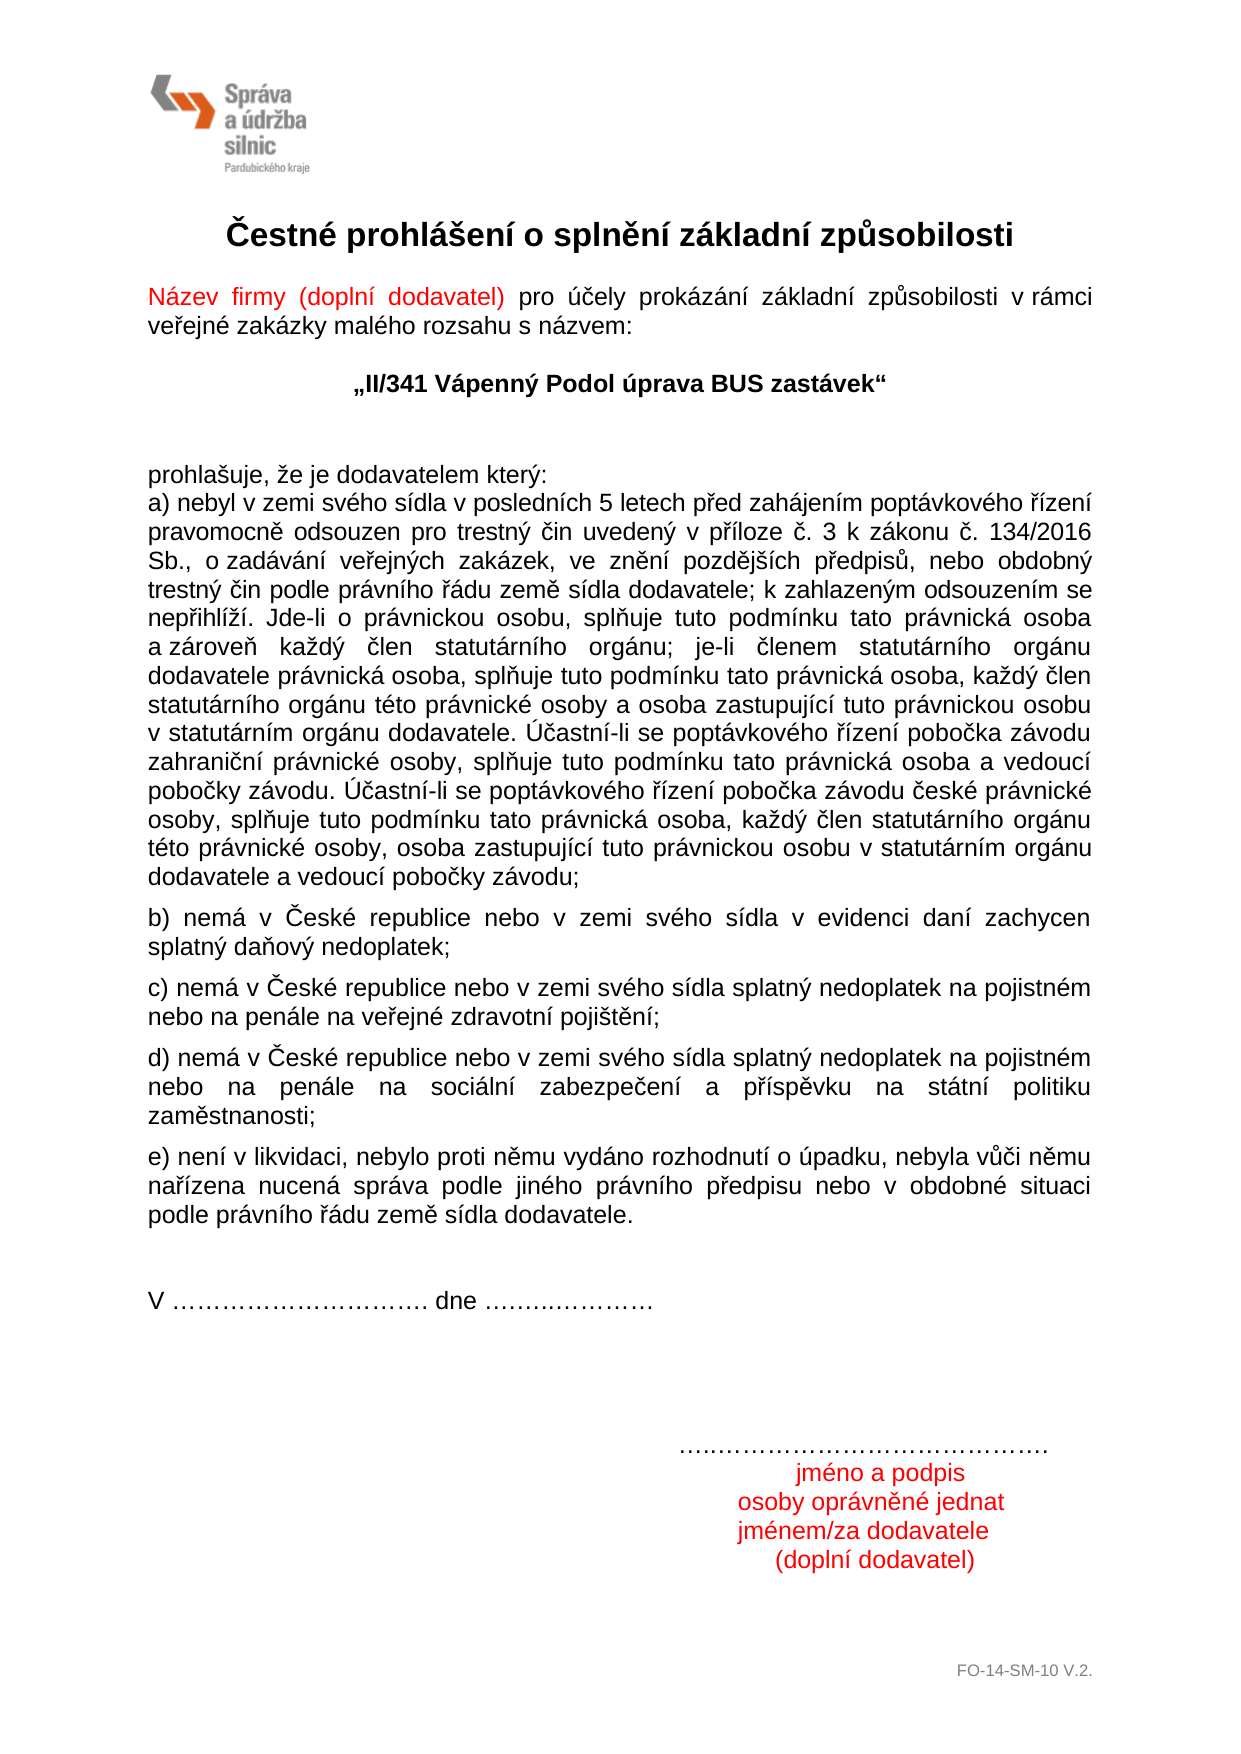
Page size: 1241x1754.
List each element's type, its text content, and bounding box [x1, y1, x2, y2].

text e) není v likvidaci, nebylo proti němu vydáno rozhodnutí o úpadku, nebyla vůči němu nařízena nucená správa podle jiného právního předpisu nebo v obdobné situaci podle právního řádu země sídla dodavatele. [148, 1142, 1093, 1228]
picture [147, 73, 314, 177]
text osoby oprávněné jednat jménem/za dodavatele [738, 1487, 1093, 1545]
text jméno a podpis [590, 1458, 1093, 1487]
text (doplní dodavatel) [590, 1545, 1093, 1573]
text d) nemá v České republice nebo v zemi svého sídla splatný nedoplatek na pojistném nebo na penále na sociální zabezpečení a příspěvku na státní politiku zaměstnanosti; [148, 1043, 1093, 1130]
text V …………………………. dne ….…..………… [148, 1286, 1093, 1315]
text prohlašuje, že je dodavatelem který: [148, 460, 1093, 488]
text a) nebyl v zemi svého sídla v posledních 5 letech před zahájením poptávkového řízení pravomocně odsouzen pro trestný čin uvedený v příloze č. 3 k zákonu č. 134/2016 Sb., o zadávání veřejných zakázek, ve znění pozdějších předpisů, nebo obdobný trestný čin podle právního řádu země sídla dodavatele; k zahlazeným odsouzením se nepřihlíží. Jde-li o právnickou osobu, splňuje tuto podmínku tato právnická osoba a zároveň každý člen statutárního orgánu; je-li členem statutárního orgánu dodavatele právnická osoba, splňuje tuto podmínku tato právnická osoba, každý člen statutárního orgánu této právnické osoby a osoba zastupující tuto právnickou osobu v statutárním orgánu dodavatele. Účastní-li se poptávkového řízení pobočka závodu zahraniční právnické osoby, splňuje tuto podmínku tato právnická osoba a vedoucí pobočky závodu. Účastní-li se poptávkového řízení pobočka závodu české právnické osoby, splňuje tuto podmínku tato právnická osoba, každý člen statutárního orgánu této právnické osoby, osoba zastupující tuto právnickou osobu v statutárním orgánu dodavatele a vedoucí pobočky závodu; [148, 488, 1093, 891]
text „II/341 Vápenný Podol úprava BUS zastávek“ [148, 369, 1093, 397]
text Čestné prohlášení o splnění základní způsobilosti [148, 215, 1093, 254]
text b) nemá v České republice nebo v zemi svého sídla v evidenci daní zachycen splatný daňový nedoplatek; [148, 903, 1093, 961]
text Název firmy (doplní dodavatel) pro účely prokázání základní způsobilosti v rámci veřejné zakázky malého rozsahu s názvem: [148, 282, 1093, 340]
text c) nemá v České republice nebo v zemi svého sídla splatný nedoplatek na pojistném nebo na penále na veřejné zdravotní pojištění; [148, 973, 1093, 1031]
text …..…………………………………. [664, 1430, 1093, 1458]
